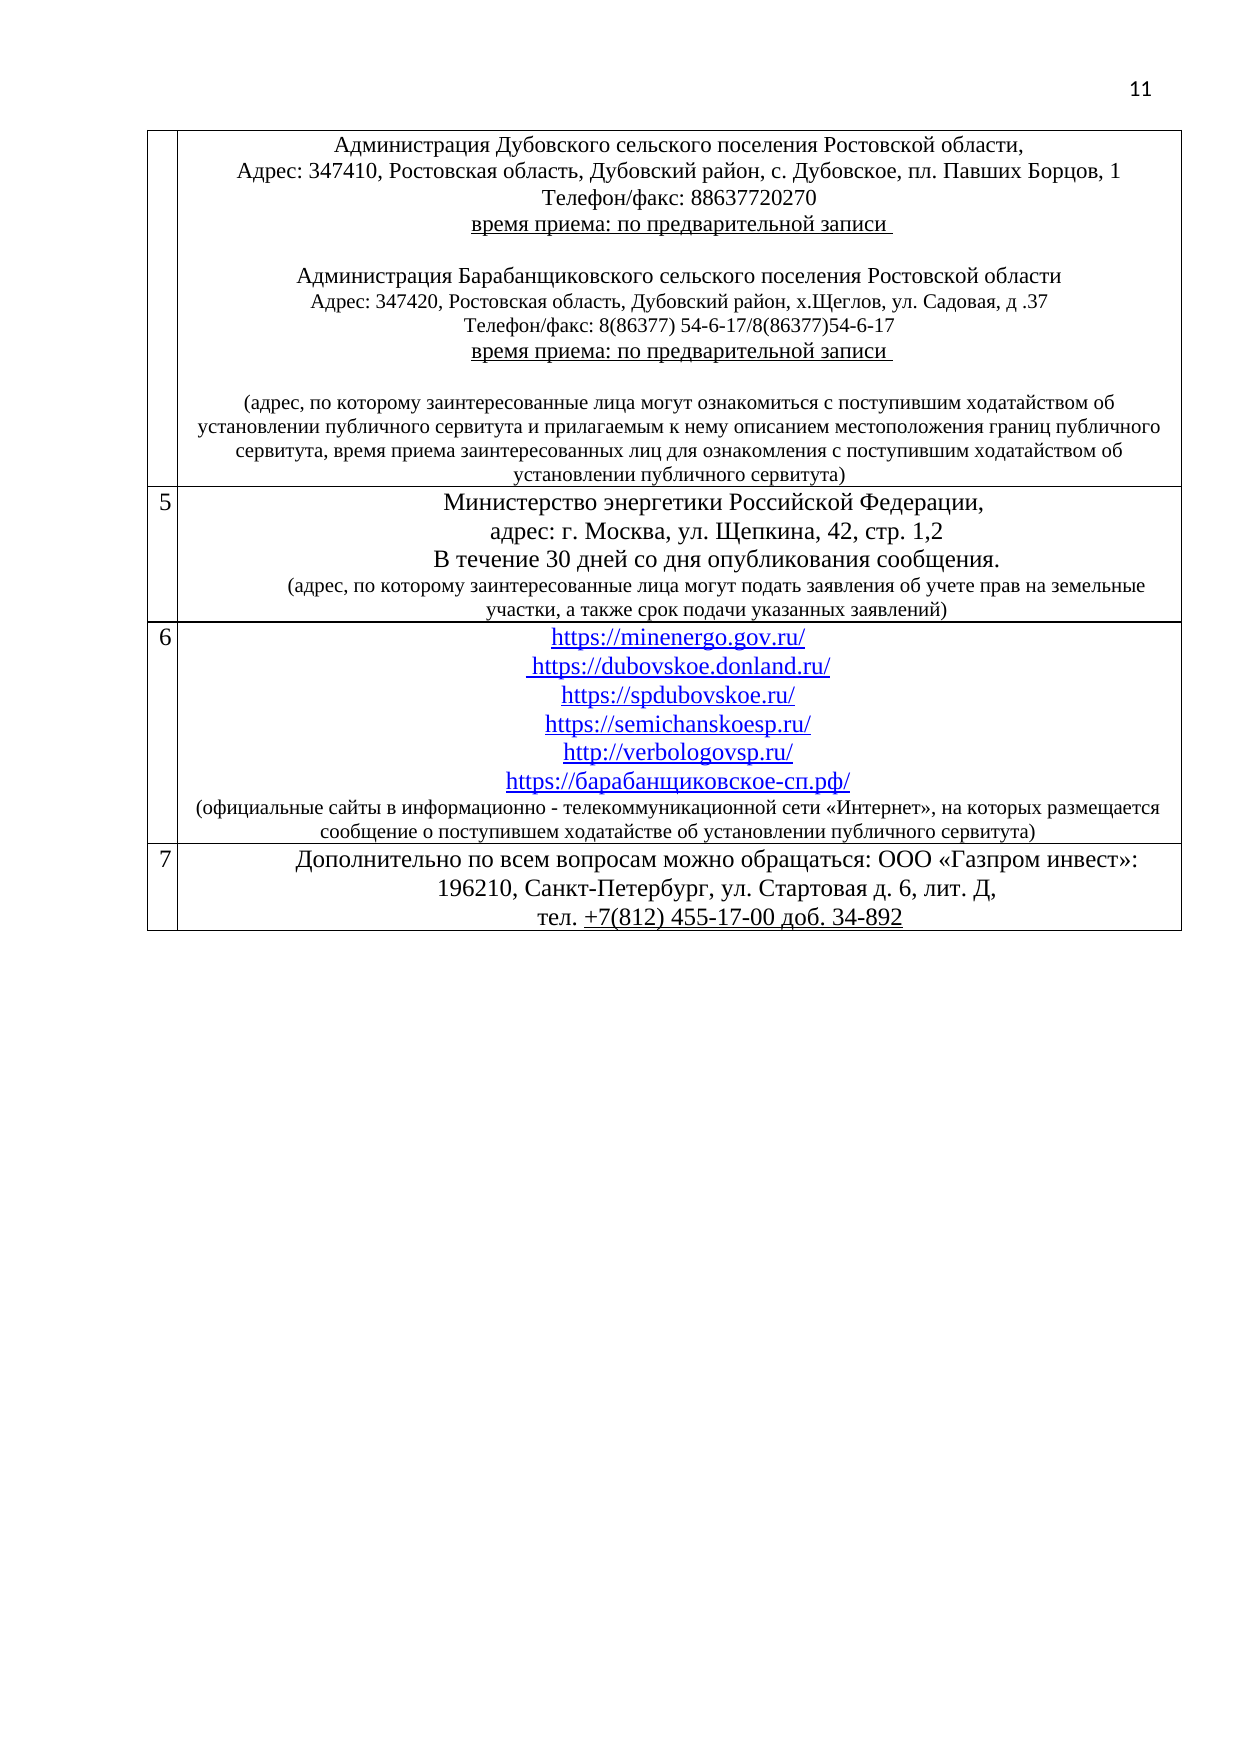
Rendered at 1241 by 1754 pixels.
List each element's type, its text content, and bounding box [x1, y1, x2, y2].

table_cell https://minenergo.gov.ru/ https://dubovskoe.donland.ru/ https://spdubovskoe.ru/ https://semichanskoesp.ru/ http://verbologovsp.ru/ https://барабанщиковское-сп.рф/ (официальные сайты в информационно - телекоммуникационной сети «Интернет», на которых размещается сообщение о поступившем ходатайстве об установлении публичного сервитута) [178, 623, 1181, 843]
table_cell 6 [148, 623, 177, 843]
table_cell Дополнительно по всем вопросам можно обращаться: ООО «Газпром инвест»: 196210, Санкт-Петербург, ул. Стартовая д. 6, лит. Д, тел. +7(812) 455-17-00 доб. 34-892 [178, 844, 1181, 930]
table_cell Министерство энергетики Российской Федерации, адрес: г. Москва, ул. Щепкина, 42, стр. 1,2 В течение 30 дней со дня опубликования сообщения. (адрес, по которому заинтересованные лица могут подать заявления об учете прав на земельные участки, а также срок подачи указанных заявлений) [178, 487, 1181, 621]
table_cell 5 [148, 487, 177, 621]
table_cell 7 [148, 844, 177, 930]
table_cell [178, 131, 1181, 486]
table_cell 4 [148, 131, 177, 486]
